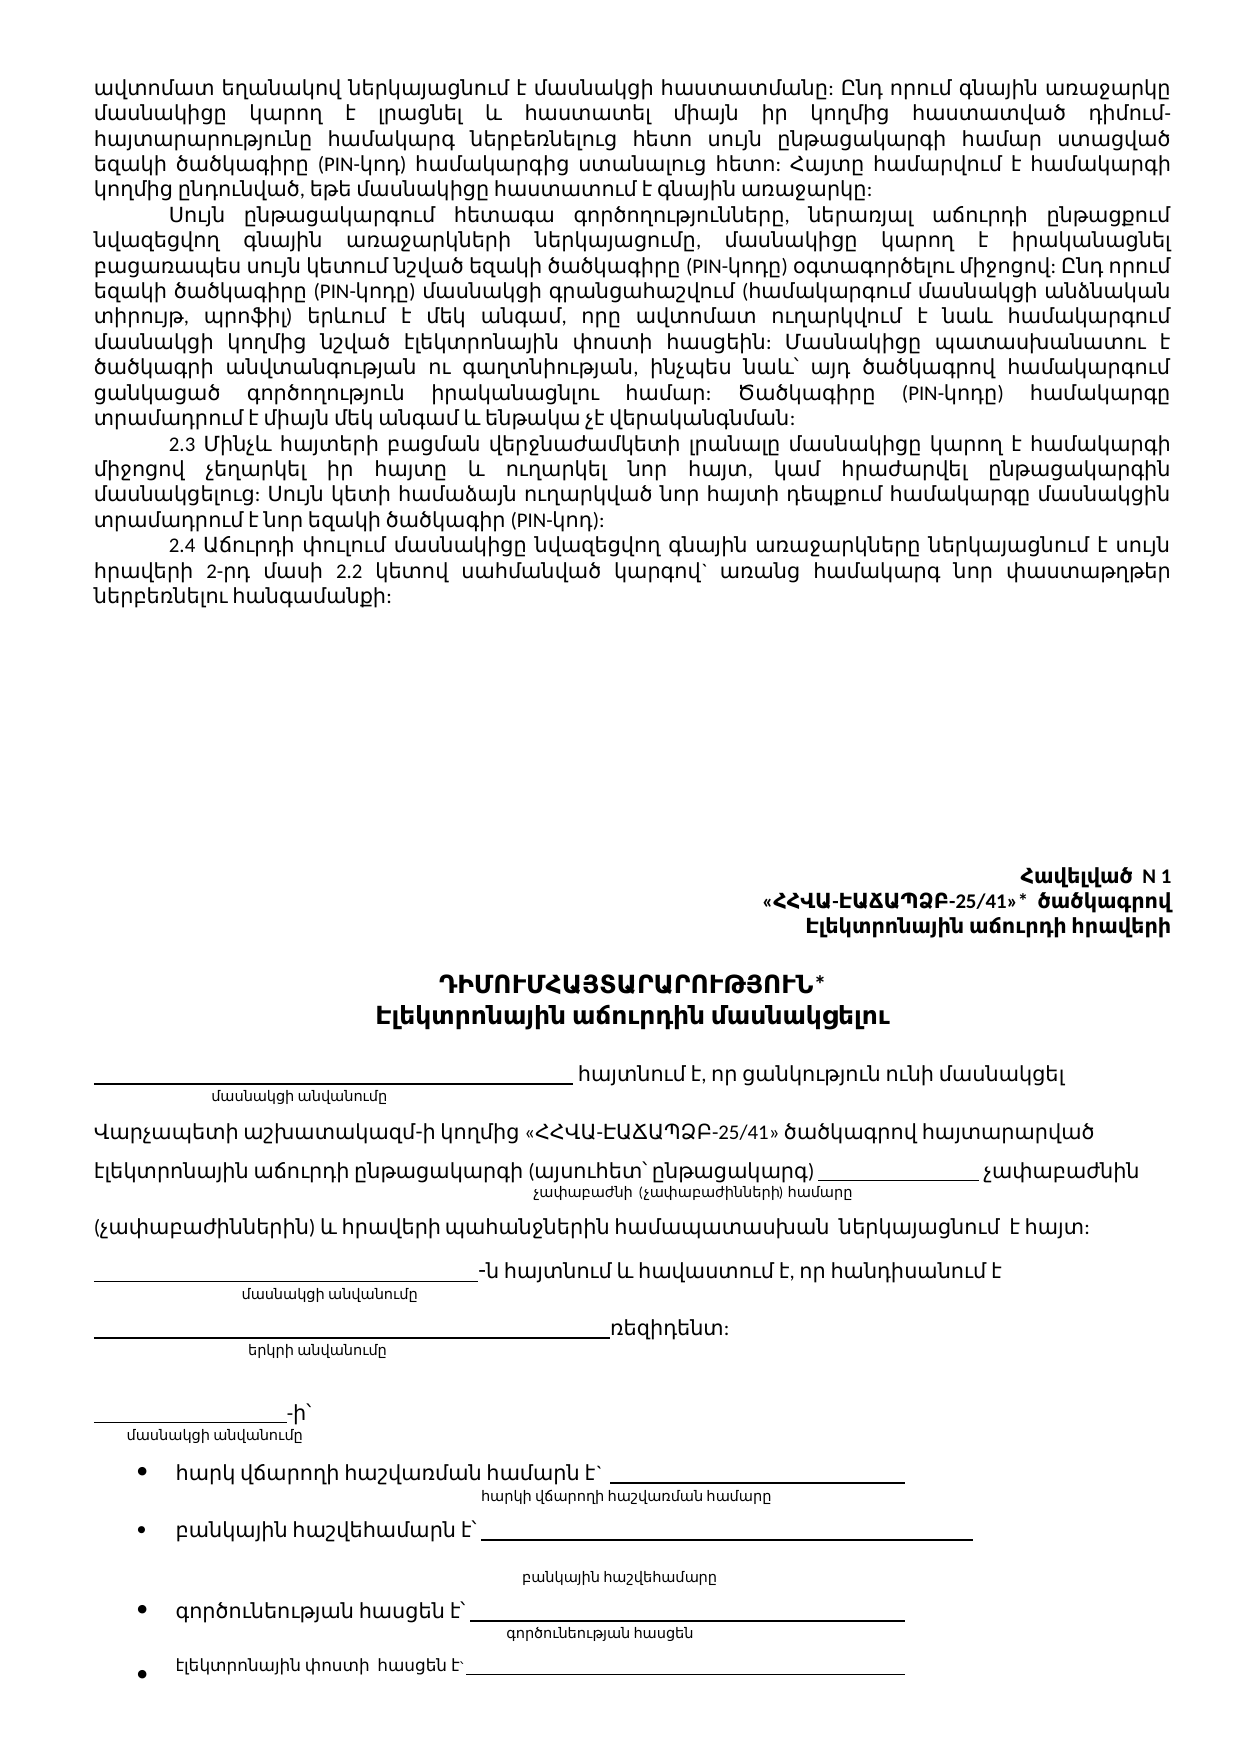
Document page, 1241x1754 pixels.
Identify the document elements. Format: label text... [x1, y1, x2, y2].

text ռեզիդենտ: [94, 1316, 1171, 1341]
text մասնակցի անվանումը [94, 1426, 1171, 1456]
text ԴԻՄՈՒՄՀԱՅՏԱՐԱՐՈՒԹՅՈՒՆ* [94, 970, 1171, 1000]
text Սույն ընթացակարգում հետագա գործողությունները, ներառյալ աճուրդի ընթացքում նվազեցվող գնային առաջարկների ներկայացումը, մասնակիցը կարող է իրականացնել բացառապես սույն կետում նշված եզակի ծածկագիրը (PIN-կոդը) օգտագործելու միջոցով: Ընդ որում եզակի ծածկագիրը (PIN-կոդը) մասնակցի գրանցահաշվում (համակարգում մասնակցի անձնական տիրույթ, պրոֆիլ) երևում է մեկ անգամ, որը ավտոմատ ուղարկվում է նաև համակարգում մասնակցի կողմից նշված էլեկտրոնային փոստի հասցեին: Մասնակիցը պատասխանատու է ծածկագրի անվտանգության ու գաղտնիության, ինչպես նաև՝ այդ ծածկագրով համակարգում ցանկացած գործողություն իրականացնլու համար: Ծածկագիրը (PIN-կոդը) համակարգը տրամադրում է միայն մեկ անգամ և ենթակա չէ վերականգնման: [94, 202, 1171, 431]
text (չափաբաժիններին) և հրավերի պահանջներին համապատասխան ներկայացնում է հայտ: [94, 1214, 1171, 1239]
list բանկային հաշվեհամարն է՝ [138, 1517, 1171, 1568]
text Էլեկտրոնային աճուրդի հրավերի [94, 914, 1171, 939]
text չափաբաժնի (չափաբաժինների) համարը [94, 1183, 1171, 1214]
text մասնակցի անվանումը [94, 1087, 1171, 1117]
text հարկի վճարողի հաշվառման համարը [94, 1487, 1171, 1517]
text 2.3 Մինչև հայտերի բացման վերջնաժամկետի լրանալը մասնակիցը կարող է համակարգի միջոցով չեղարկել իր հայտը և ուղարկել նոր հայտ, կամ հրաժարվել ընթացակարգին մասնակցելուց: Սույն կետի համաձայն ուղարկված նոր հայտի դեպքում համակարգը մասնակցին տրամադրում է նոր եզակի ծածկագիր (PIN-կոդ): [94, 431, 1171, 532]
text բանկային հաշվեհամարը [94, 1568, 1171, 1599]
list հարկ վճարողի հաշվառման համարն է` [138, 1456, 1171, 1487]
text Հավելված N 1 [94, 863, 1171, 888]
list էլեկտրոնային փոստի հասցեն է՝ [138, 1655, 1171, 1690]
list գործունեության հասցեն է՝ [138, 1599, 1171, 1624]
text երկրի անվանումը [94, 1341, 1171, 1372]
text հայտնում է, որ ցանկություն ունի մասնակցել [94, 1061, 1171, 1087]
subtitle Էլեկտրոնային աճուրդին մասնակցելու [94, 1000, 1171, 1031]
text -ն հայտնում և հավաստում է, որ հանդիսանում է [94, 1254, 1171, 1285]
text 2.4 Աճուրդի փուլում մասնակիցը նվազեցվող գնային առաջարկները ներկայացնում է սույն հրավերի 2-րդ մասի 2.2 կետով սահմանված կարգով` առանց համակարգ նոր փաստաթղթեր ներբեռնելու հանգամանքի: [94, 532, 1171, 609]
text Վարչապետի աշխատակազմ-ի կողմից «ՀՀՎԱ-ԷԱՃԱՊՁԲ-25/41» ծածկագրով հայտարարված [94, 1117, 1171, 1145]
text «ՀՀՎԱ-ԷԱՃԱՊՁԲ-25/41»* ծածկագրով [94, 888, 1171, 914]
text -ի՝ [94, 1400, 1171, 1426]
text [94, 75, 1171, 202]
text գործունեության հասցեն [94, 1624, 1171, 1655]
text մասնակցի անվանումը [94, 1285, 1171, 1316]
text էլեկտրոնային աճուրդի ընթացակարգի (այսուհետ՝ ընթացակարգ) չափաբաժնին [94, 1158, 1171, 1183]
